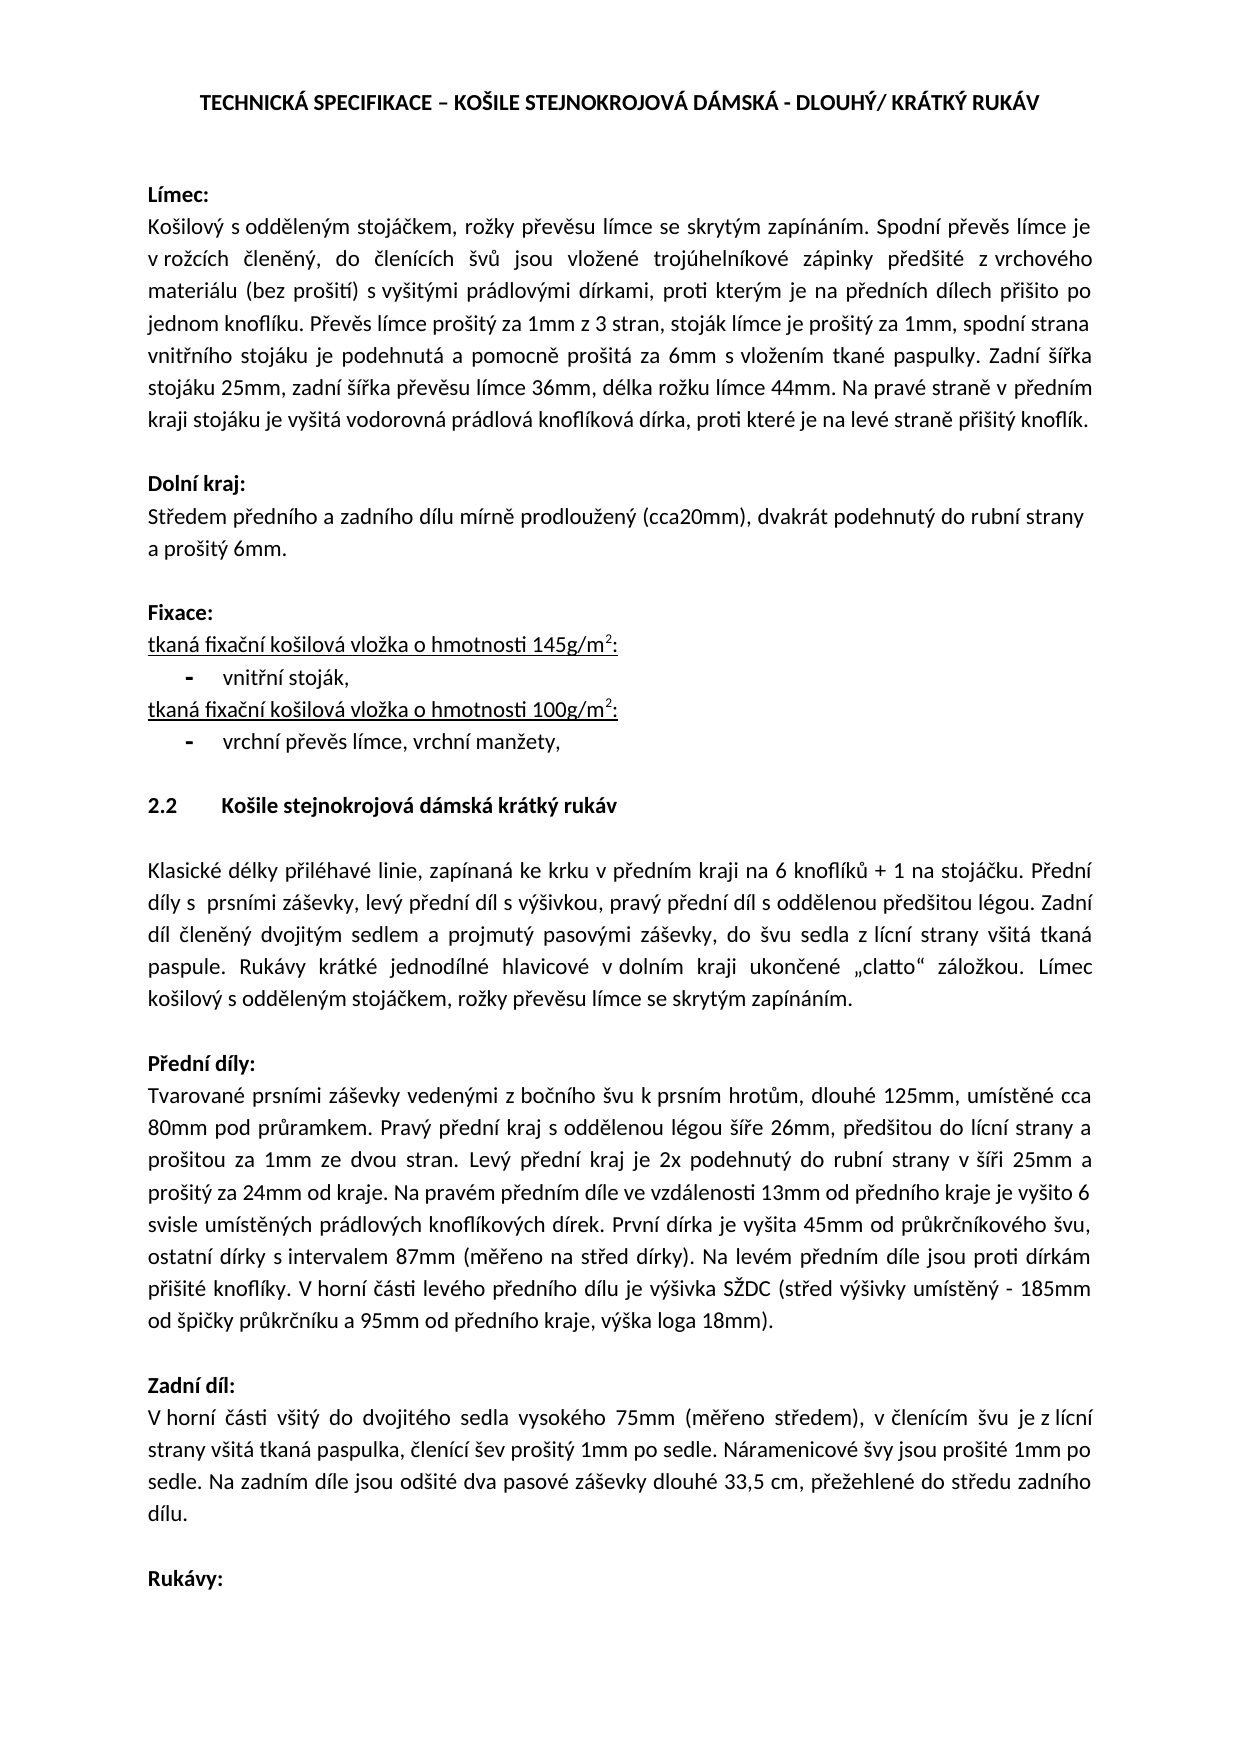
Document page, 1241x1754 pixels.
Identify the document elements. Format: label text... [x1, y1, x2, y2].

text Zadní díl: [148, 1371, 1092, 1399]
list vrchní převěs límce, vrchní manžety, [185, 727, 1092, 755]
list vnitřní stoják, [185, 663, 1092, 691]
text V horní části všitý do dvojitého sedla vysokého 75mm (měřeno středem), v členícím švu je z lícní strany všitá tkaná paspulka, členící šev prošitý 1mm po sedle. Náramenicové švy jsou prošité 1mm po sedle. Na zadním díle jsou odšité dva pasové záševky dlouhé 33,5 cm, přežehlené do středu zadního dílu. [148, 1403, 1092, 1528]
text Límec: [148, 180, 1092, 208]
text Přední díly: [148, 1049, 1092, 1077]
text Dolní kraj: [148, 469, 1092, 498]
list Košile stejnokrojová dámská krátký rukáv [148, 791, 1092, 819]
text Středem předního a zadního dílu mírně prodloužený (cca20mm), dvakrát podehnutý do rubní strany a prošitý 6mm. [148, 502, 1092, 562]
text Klasické délky přiléhavé linie, zapínaná ke krku v předním kraji na 6 knoflíků + 1 na stojáčku. Přední díly s prsními záševky, levý přední díl s výšivkou, pravý přední díl s oddělenou předšitou légou. Zadní díl členěný dvojitým sedlem a projmutý pasovými záševky, do švu sedla z lícní strany všitá tkaná paspule. Rukávy krátké jednodílné hlavicové v dolním kraji ukončené „clatto“ záložkou. Límec košilový s odděleným stojáčkem, rožky převěsu límce se skrytým zapínáním. [148, 856, 1092, 1013]
text Rukávy: [148, 1564, 1092, 1592]
text Fixace: [148, 598, 1092, 626]
text Košilový s odděleným stojáčkem, rožky převěsu límce se skrytým zapínáním. Spodní převěs límce je v rožcích členěný, do členících švů jsou vložené trojúhelníkové zápinky předšité z vrchového materiálu (bez prošití) s vyšitými prádlovými dírkami, proti kterým je na předních dílech přišito po jednom knoflíku. Převěs límce prošitý za 1mm z 3 stran, stoják límce je prošitý za 1mm, spodní strana vnitřního stojáku je podehnutá a pomocně prošitá za 6mm s vložením tkané paspulky. Zadní šířka stojáku 25mm, zadní šířka převěsu límce 36mm, délka rožku límce 44mm. Na pravé straně v předním kraji stojáku je vyšitá vodorovná prádlová knoflíková dírka, proti které je na levé straně přišitý knoflík. [148, 212, 1092, 433]
text tkaná fixační košilová vložka o hmotnosti 100g/m2: [148, 695, 1092, 723]
text Tvarované prsními záševky vedenými z bočního švu k prsním hrotům, dlouhé 125mm, umístěné cca 80mm pod průramkem. Pravý přední kraj s oddělenou légou šíře 26mm, předšitou do lícní strany a prošitou za 1mm ze dvou stran. Levý přední kraj je 2x podehnutý do rubní strany v šíři 25mm a prošitý za 24mm od kraje. Na pravém předním díle ve vzdálenosti 13mm od předního kraje je vyšito 6 svisle umístěných prádlových knoflíkových dírek. První dírka je vyšita 45mm od průkrčníkového švu, ostatní dírky s intervalem 87mm (měřeno na střed dírky). Na levém předním díle jsou proti dírkám přišité knoflíky. V horní části levého předního dílu je výšivka SŽDC (střed výšivky umístěný - 185mm od špičky průkrčníku a 95mm od předního kraje, výška loga 18mm). [148, 1081, 1092, 1334]
text tkaná fixační košilová vložka o hmotnosti 145g/m2: [148, 631, 1092, 658]
